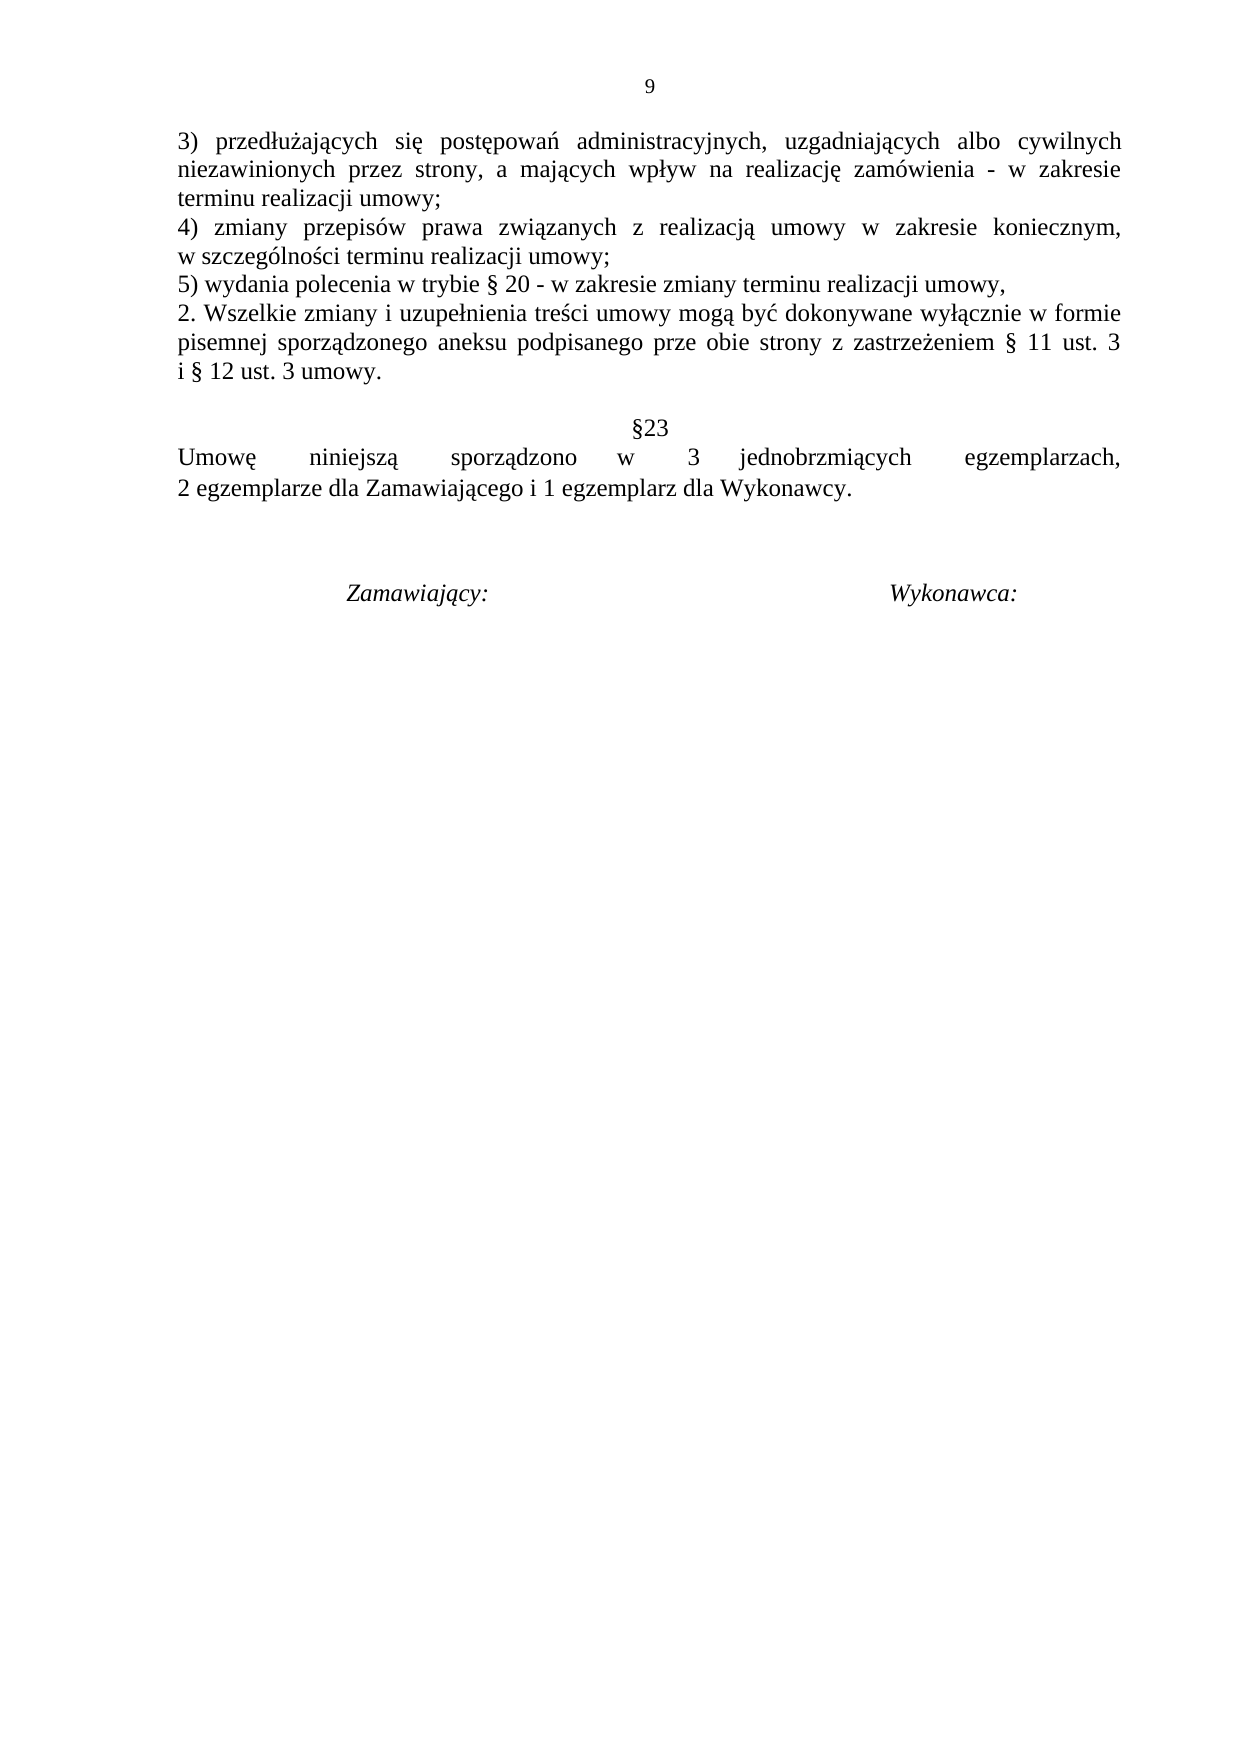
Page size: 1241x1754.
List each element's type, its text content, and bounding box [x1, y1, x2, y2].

text 4) zmiany przepisów prawa związanych z realizacją umowy w zakresie koniecznym, w szczególności terminu realizacji umowy; [177, 212, 1122, 269]
text 3) przedłużających się postępowań administracyjnych, uzgadniających albo cywilnych niezawinionych przez strony, a mających wpływ na realizację zamówienia - w zakresie terminu realizacji umowy; [177, 126, 1122, 212]
text 5) wydania polecenia w trybie § 20 - w zakresie zmiany terminu realizacji umowy, [177, 269, 1122, 298]
text 2. Wszelkie zmiany i uzupełnienia treści umowy mogą być dokonywane wyłącznie w formie pisemnej sporządzonego aneksu podpisanego prze obie strony z zastrzeżeniem § 11 ust. 3 i § 12 ust. 3 umowy. [177, 298, 1122, 384]
text Zamawiający: Wykonawca: [177, 578, 1122, 607]
text §23 [177, 413, 1122, 442]
text Umowę niniejszą sporządzono w 3 jednobrzmiących egzemplarzach, 2 egzemplarze dla Zamawiającego i 1 egzemplarz dla Wykonawcy. [177, 442, 1122, 502]
